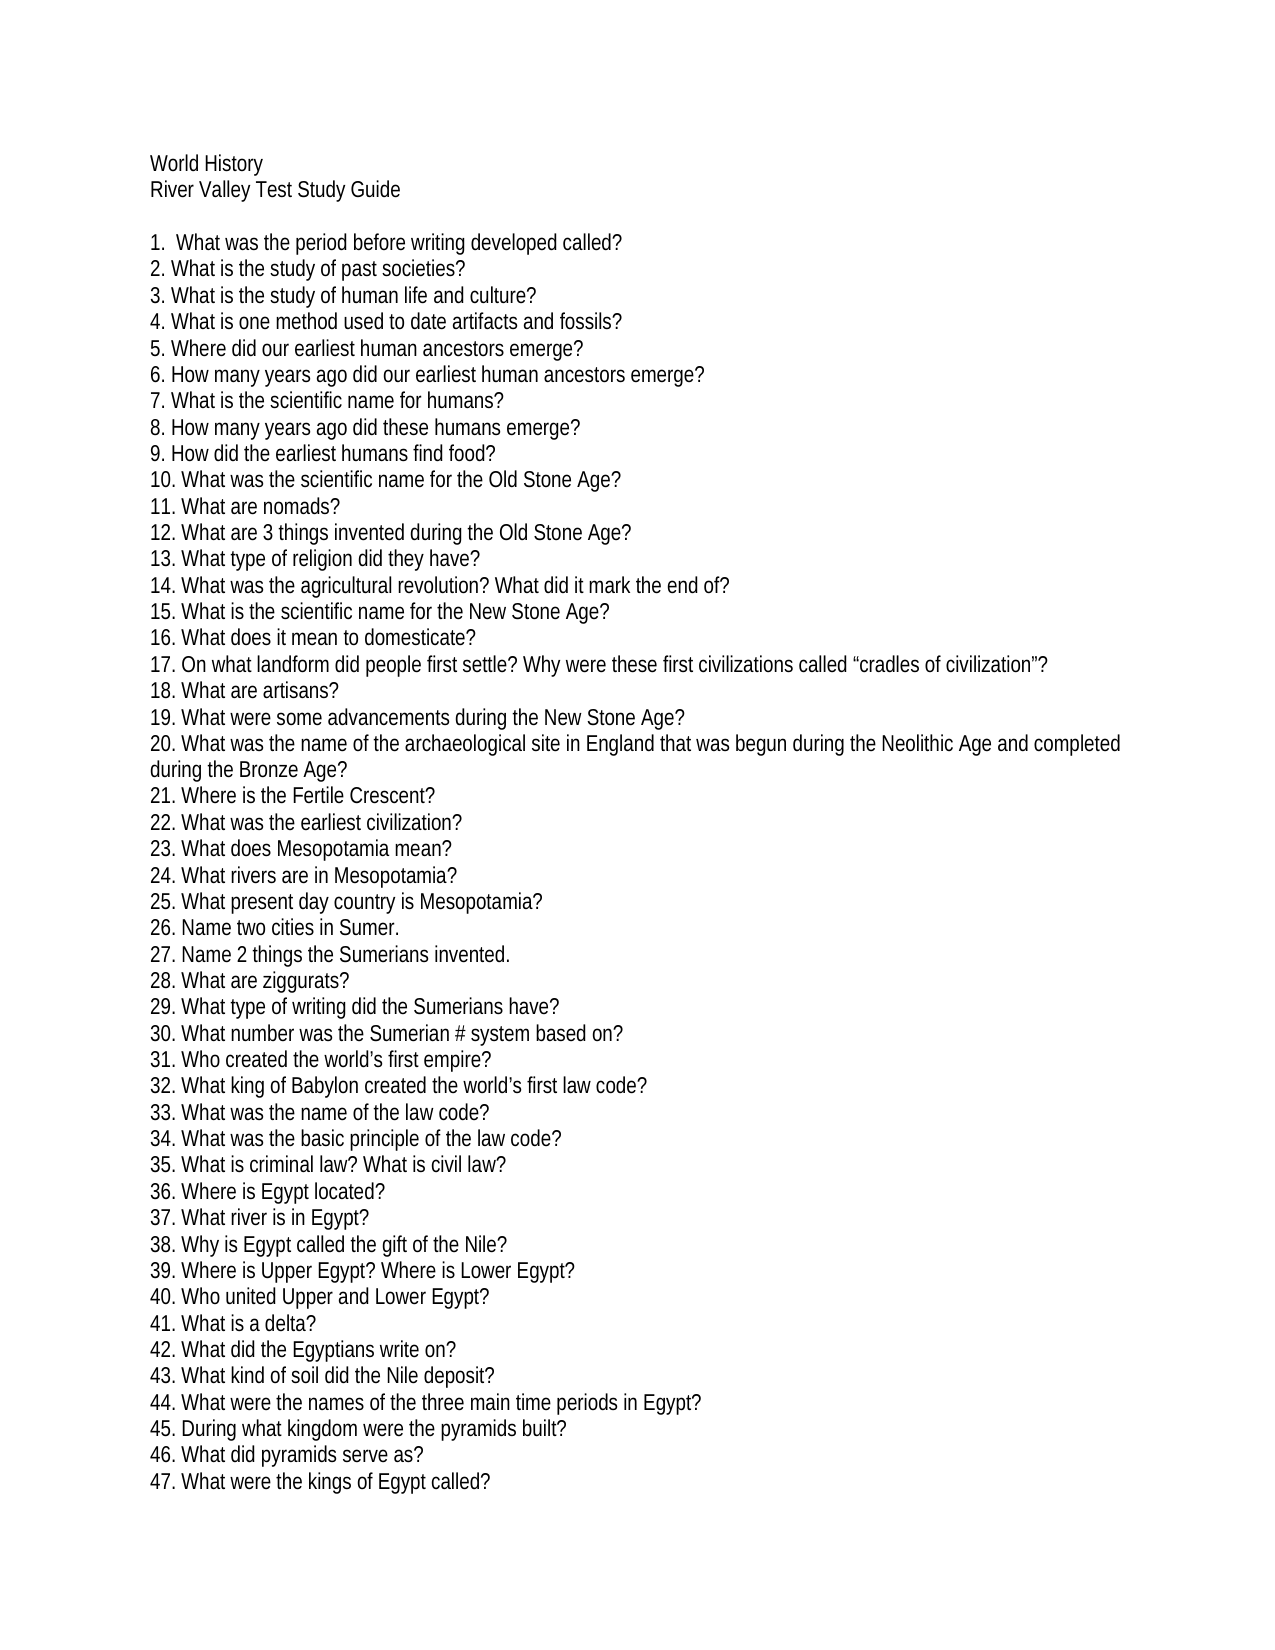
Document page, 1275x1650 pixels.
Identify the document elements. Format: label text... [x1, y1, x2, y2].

text 2. What is the study of past societies? [150, 255, 1125, 282]
text 20. What was the name of the archaeological site in England that was begun during the Neolithic Age and completed during the Bronze Age? [150, 730, 1125, 782]
text 44. What were the names of the three main time periods in Egypt? 45. During what kingdom were the pyramids built? [150, 1389, 1125, 1441]
text 32. What king of Babylon created the world’s first law code? [150, 1072, 1125, 1099]
text 43. What kind of soil did the Nile deposit? [150, 1362, 1125, 1389]
text 37. What river is in Egypt? [150, 1204, 1125, 1231]
text 36. Where is Egypt located? [150, 1178, 1125, 1204]
text 3. What is the study of human life and culture? [150, 282, 1125, 308]
text 16. What does it mean to domesticate? [150, 624, 1125, 651]
text World History [150, 150, 1125, 176]
text 46. What did pyramids serve as? [150, 1441, 1125, 1468]
text 29. What type of writing did the Sumerians have? [150, 993, 1125, 1020]
text 33. What was the name of the law code? 34. What was the basic principle of the law code? [150, 1099, 1125, 1151]
text 42. What did the Egyptians write on? [150, 1336, 1125, 1362]
text 4. What is one method used to date artifacts and fossils? [150, 308, 1125, 334]
text 27. Name 2 things the Sumerians invented. [150, 941, 1125, 967]
text 18. What are artisans? [150, 677, 1125, 703]
text 12. What are 3 things invented during the Old Stone Age? [150, 519, 1125, 545]
text 38. Why is Egypt called the gift of the Nile? [150, 1231, 1125, 1257]
text 30. What number was the Sumerian # system based on? [150, 1020, 1125, 1046]
text 8. How many years ago did these humans emerge? [150, 413, 1125, 440]
text 23. What does Mesopotamia mean? [150, 835, 1125, 862]
text 31. Who created the world’s first empire? [150, 1046, 1125, 1072]
text 9. How did the earliest humans find food? [150, 440, 1125, 466]
text 28. What are ziggurats? [150, 967, 1125, 993]
text 39. Where is Upper Egypt? Where is Lower Egypt? [150, 1257, 1125, 1283]
text 1. What was the period before writing developed called? [150, 229, 1125, 255]
text 40. Who united Upper and Lower Egypt? [150, 1283, 1125, 1309]
text 14. What was the agricultural revolution? What did it mark the end of? [150, 572, 1125, 598]
text 21. Where is the Fertile Crescent? [150, 782, 1125, 809]
text 13. What type of religion did they have? [150, 545, 1125, 572]
text 41. What is a delta? [150, 1309, 1125, 1336]
text 5. Where did our earliest human ancestors emerge? [150, 334, 1125, 361]
text 11. What are nomads? [150, 493, 1125, 519]
text 26. Name two cities in Sumer. [150, 914, 1125, 941]
text 6. How many years ago did our earliest human ancestors emerge? [150, 361, 1125, 387]
text 22. What was the earliest civilization? [150, 809, 1125, 835]
text 24. What rivers are in Mesopotamia? [150, 862, 1125, 888]
text 35. What is criminal law? What is civil law? [150, 1151, 1125, 1178]
text 47. What were the kings of Egypt called? [150, 1468, 1125, 1494]
text 10. What was the scientific name for the Old Stone Age? [150, 466, 1125, 493]
text 15. What is the scientific name for the New Stone Age? [150, 598, 1125, 624]
text 19. What were some advancements during the New Stone Age? [150, 703, 1125, 730]
text 17. On what landform did people first settle? Why were these first civilizations called “cradles of civilization”? [150, 651, 1125, 677]
text 7. What is the scientific name for humans? [150, 387, 1125, 413]
text 25. What present day country is Mesopotamia? [150, 888, 1125, 914]
text River Valley Test Study Guide [150, 176, 1125, 203]
